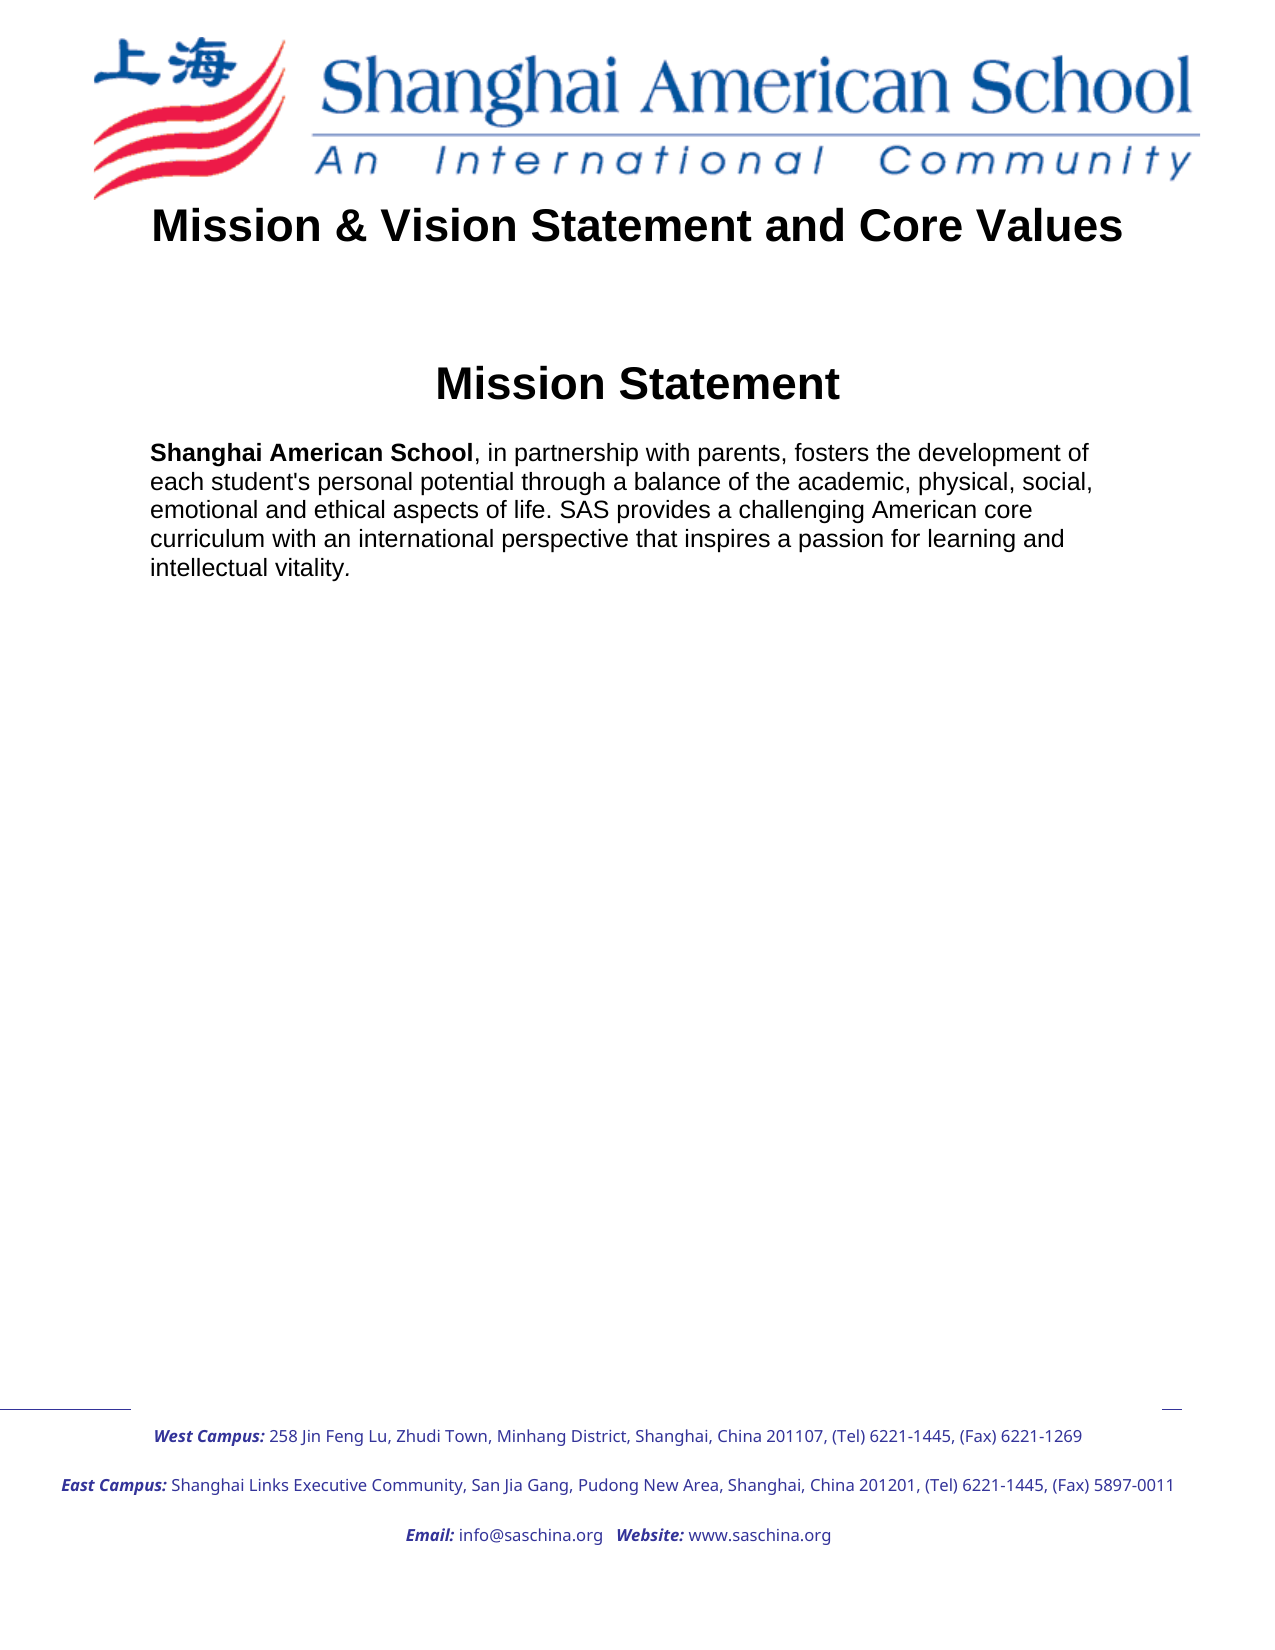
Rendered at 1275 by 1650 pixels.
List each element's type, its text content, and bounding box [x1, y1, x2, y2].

text Mission & Vision Statement and Core Values [150, 198, 1125, 251]
text Mission Statement [150, 356, 1125, 409]
picture [93, 37, 1200, 200]
text Shanghai American School, in partnership with parents, fosters the development of each student's personal potential through a balance of the academic, physical, social, emotional and ethical aspects of life. SAS provides a challenging American core curriculum with an international perspective that inspires a passion for learning and intellectual vitality. [150, 438, 1125, 581]
